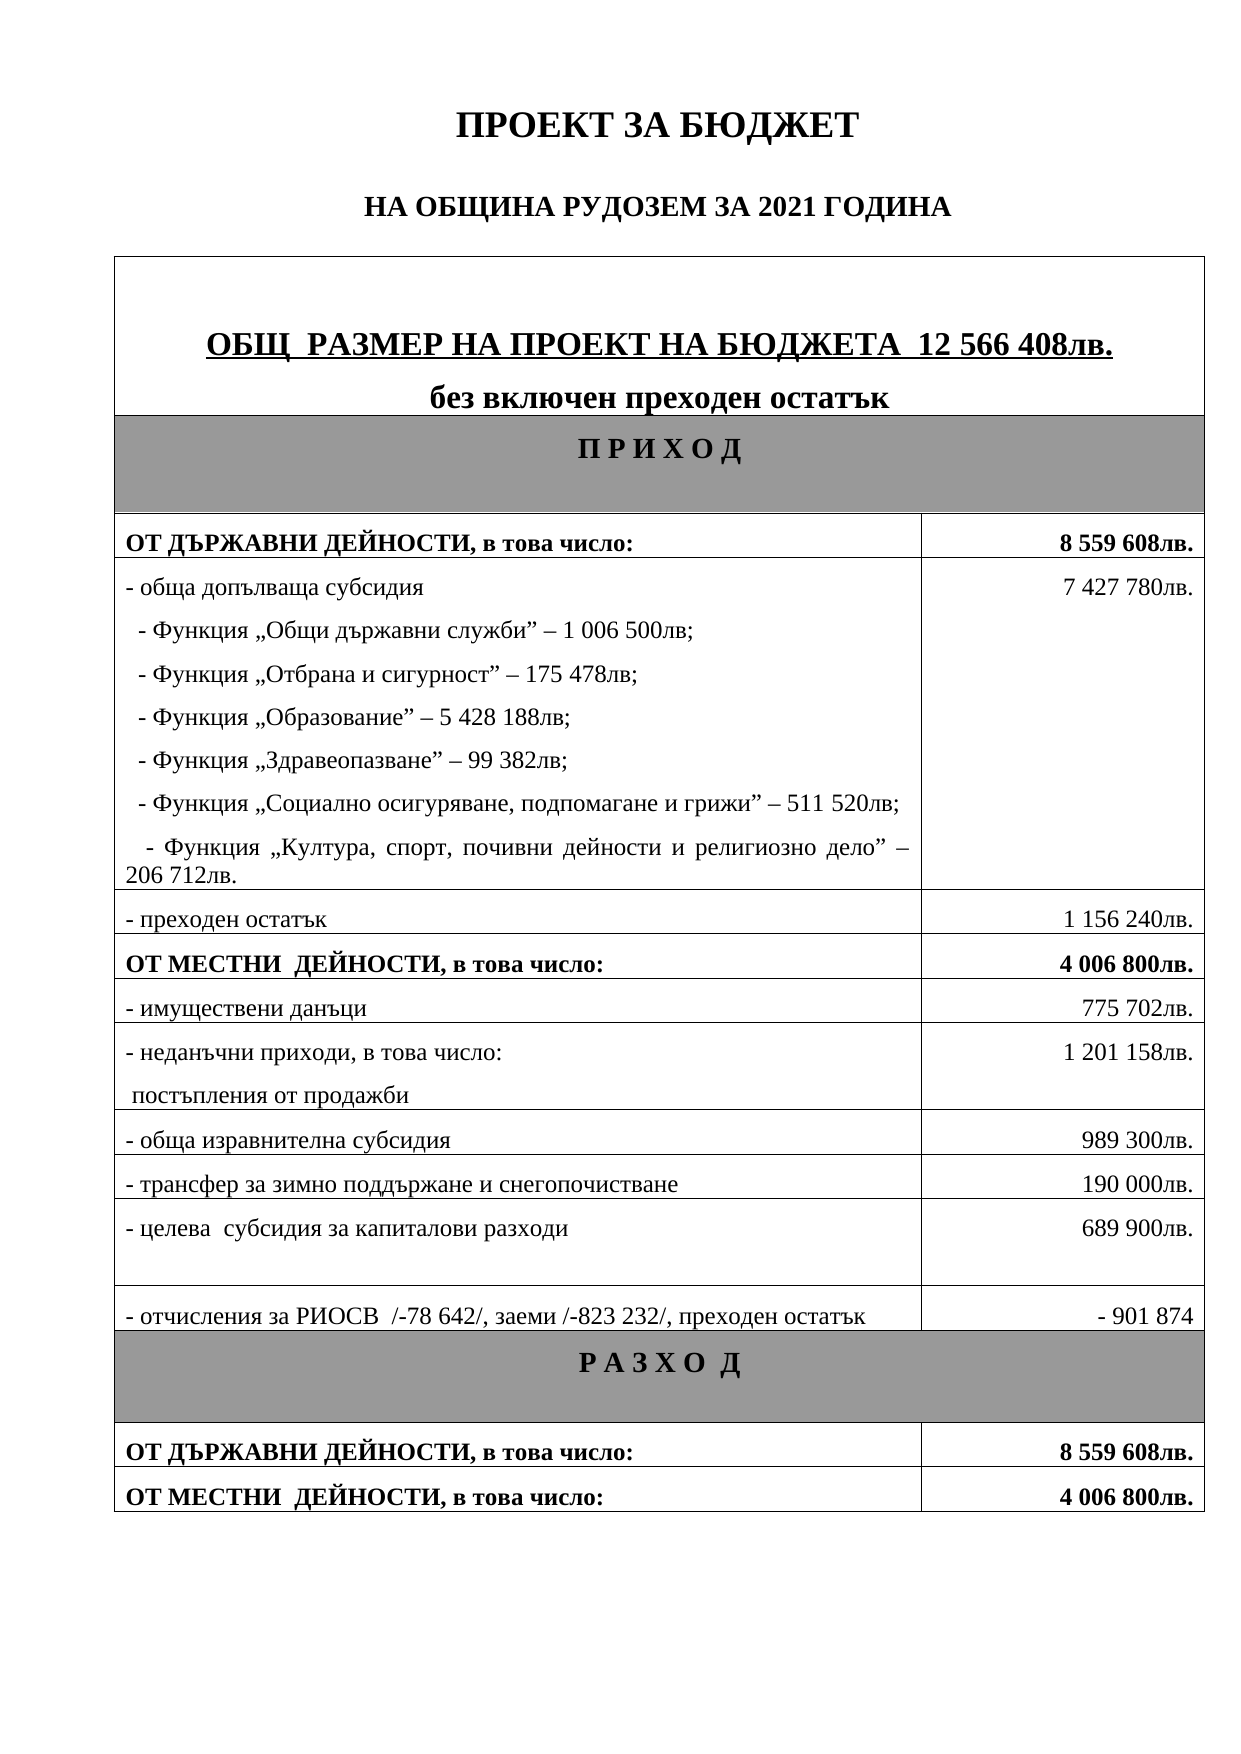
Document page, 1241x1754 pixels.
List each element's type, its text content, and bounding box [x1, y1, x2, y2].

table_cell 775 702лв. [922, 979, 1204, 1022]
table_cell - трансфер за зимно поддържане и снегопочистване [115, 1155, 921, 1198]
table_cell ОТ МЕСТНИ ДЕЙНОСТИ, в това число: [115, 934, 921, 978]
table_cell 8 559 608лв. [922, 1423, 1204, 1466]
table_cell - обща изравнителна субсидия [115, 1110, 921, 1154]
table_cell 989 300лв. [922, 1110, 1204, 1154]
table_cell 8 559 608лв. [922, 514, 1204, 557]
table_cell 4 006 800лв. [922, 1467, 1204, 1511]
table_cell 7 427 780лв. [922, 558, 1204, 889]
table_cell - отчисления за РИОСВ /-78 642/, заеми /-823 232/, преходен остатък [115, 1286, 921, 1330]
table_cell - имуществени данъци [115, 979, 921, 1022]
table_cell П Р И Х О Д [115, 416, 1204, 512]
table_cell - целева субсидия за капиталови разходи [115, 1199, 921, 1285]
table_header ОБЩ РАЗМЕР НА ПРОЕКТ НА БЮДЖЕТА 12 566 408лв. без включен преходен остатък [115, 257, 1204, 415]
table_cell ОТ МЕСТНИ ДЕЙНОСТИ, в това число: [115, 1467, 921, 1511]
table_cell ОТ ДЪРЖАВНИ ДЕЙНОСТИ, в това число: [115, 514, 921, 557]
table_cell - обща допълваща субсидия - Функция „Общи държавни служби” – 1 006 500лв; - Функция „Отбрана и сигурност” – 175 478лв; - Функция „Образование” – 5 428 188лв; - Функция „Здравеопазване” – 99 382лв; - Функция „Социално осигуряване, подпомагане и грижи” – 511 520лв; - Функция „Култура, спорт, почивни дейности и религиозно дело” – 206 712лв. [115, 558, 921, 889]
table_cell - неданъчни приходи, в това число: постъпления от продажби [115, 1023, 921, 1109]
table_cell 4 006 800лв. [922, 934, 1204, 978]
table_cell - преходен остатък [115, 890, 921, 933]
table_cell 1 201 158лв. [922, 1023, 1204, 1109]
table_cell 1 156 240лв. [922, 890, 1204, 933]
table_cell - 901 874 [922, 1286, 1204, 1330]
table_cell Р А З Х О Д [115, 1331, 1204, 1422]
table_cell 689 900лв. [922, 1199, 1204, 1285]
text НА ОБЩИНА РУДОЗЕМ ЗА 2021 ГОДИНА [184, 189, 1131, 222]
text ПРОЕКТ ЗА БЮДЖЕТ [184, 102, 1131, 146]
table_cell 190 000лв. [922, 1155, 1204, 1198]
table_cell ОТ ДЪРЖАВНИ ДЕЙНОСТИ, в това число: [115, 1423, 921, 1466]
